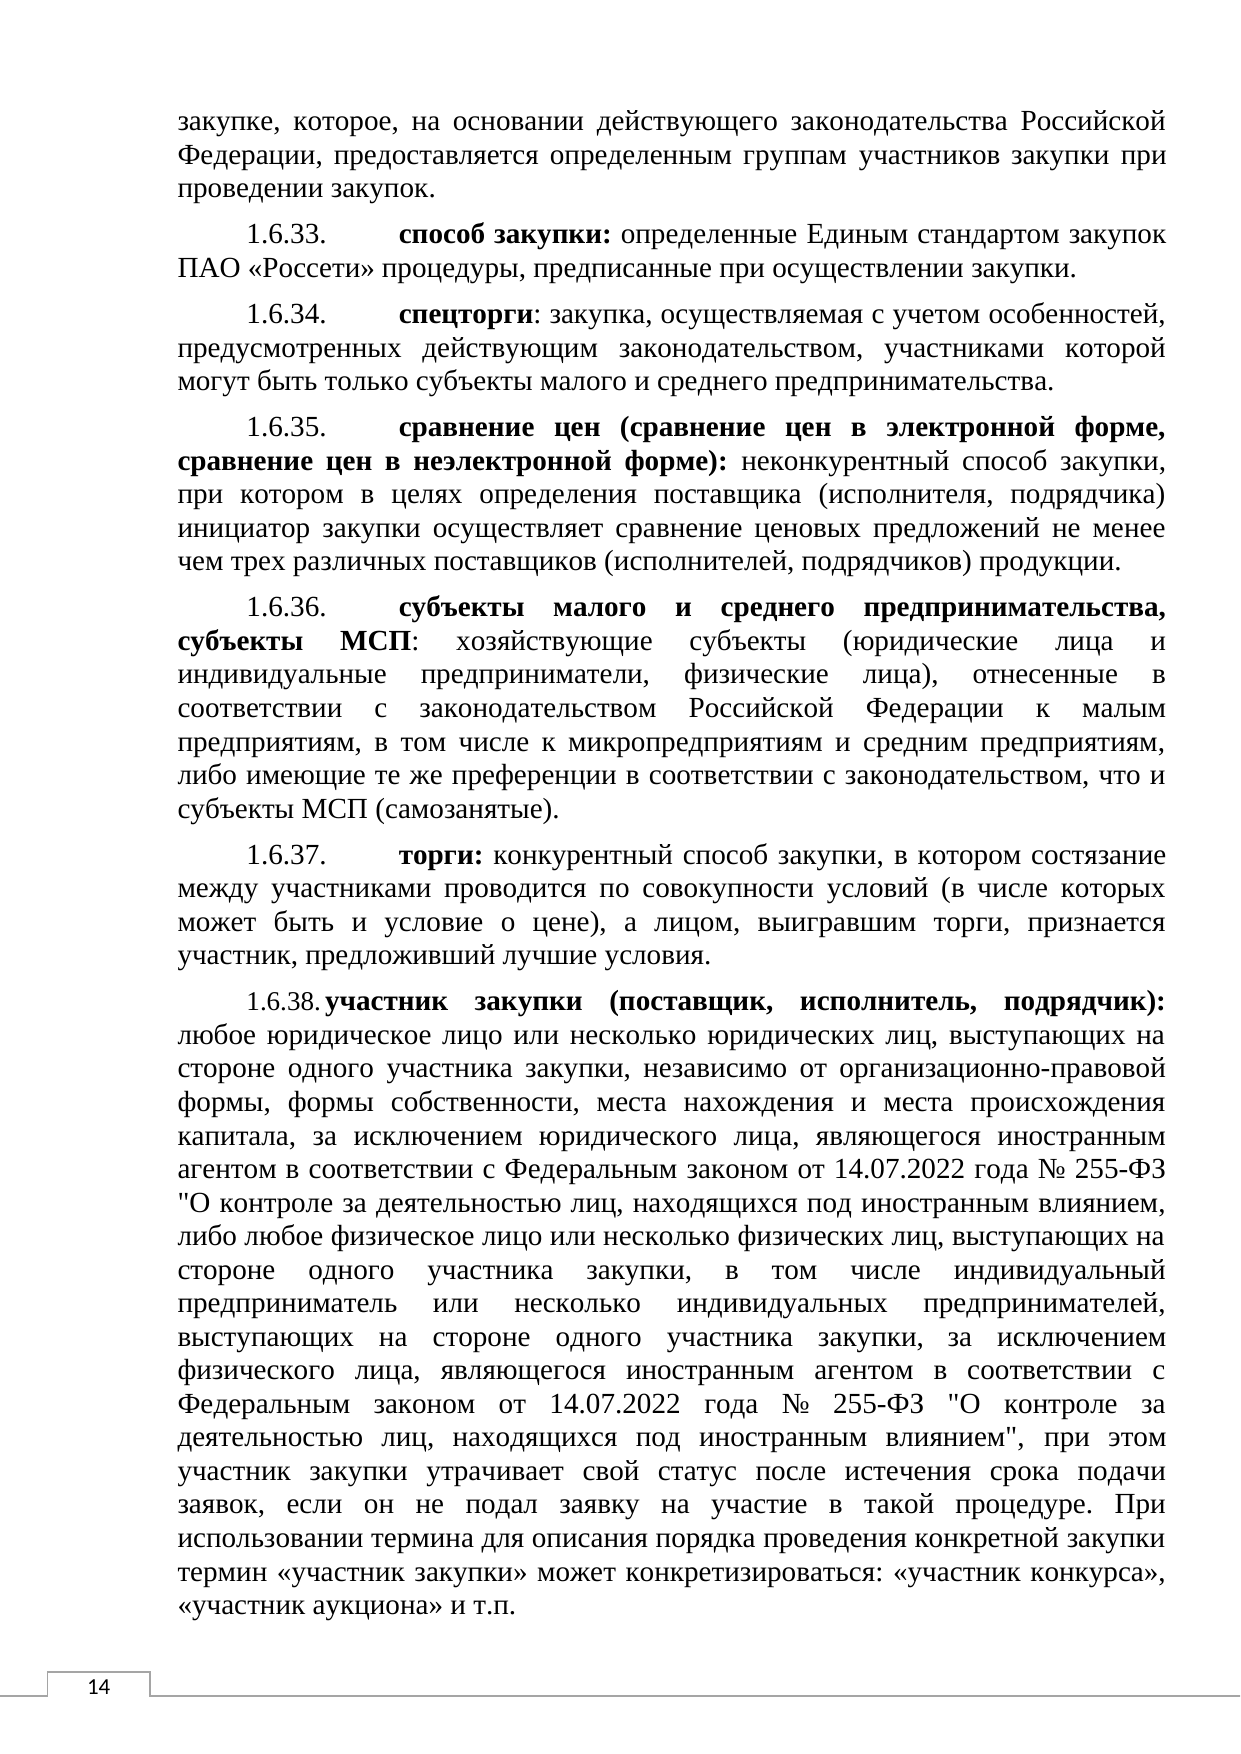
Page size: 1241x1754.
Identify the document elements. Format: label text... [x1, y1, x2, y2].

list сравнение цен (сравнение цен в электронной форме, сравнение цен в неэлектронной форме): неконкурентный способ закупки, при котором в целях определения поставщика (исполнителя, подрядчика) инициатор закупки осуществляет сравнение ценовых предложений не менее чем трех различных поставщиков (исполнителей, подрядчиков) продукции. [177, 409, 1166, 577]
list способ закупки: определенные Единым стандартом закупок ПАО «Россети» процедуры, предписанные при осуществлении закупки. [177, 217, 1166, 284]
list участник закупки (поставщик, исполнитель, подрядчик): любое юридическое лицо или несколько юридических лиц, выступающих на стороне одного участника закупки, независимо от организационно-правовой формы, формы собственности, места нахождения и места происхождения капитала, за исключением юридического лица, являющегося иностранным агентом в соответствии с Федеральным законом от 14.07.2022 года № 255-ФЗ "О контроле за деятельностью лиц, находящихся под иностранным влиянием, либо любое физическое лицо или несколько физических лиц, выступающих на стороне одного участника закупки, в том числе индивидуальный предприниматель или несколько индивидуальных предпринимателей, выступающих на стороне одного участника закупки, за исключением физического лица, являющегося иностранным агентом в соответствии с Федеральным законом от 14.07.2022 года № 255-ФЗ "О контроле за деятельностью лиц, находящихся под иностранным влиянием", при этом участник закупки утрачивает свой статус после истечения срока подачи заявок, если он не подал заявку на участие в такой процедуре. При использовании термина для описания порядка проведения конкретной закупки термин «участник закупки» может конкретизироваться: «участник конкурса», «участник аукциона» и т.п. [177, 983, 1166, 1621]
list субъекты малого и среднего предпринимательства, субъекты МСП: хозяйствующие субъекты (юридические лица и индивидуальные предприниматели, физические лица), отнесенные в соответствии с законодательством Российской Федерации к малым предприятиям, в том числе к микропредприятиям и средним предприятиям, либо имеющие те же преференции в соответствии с законодательством, что и субъекты МСП (самозанятые). [177, 589, 1166, 824]
list торги: конкурентный способ закупки, в котором состязание между участниками проводится по совокупности условий (в числе которых может быть и условие о цене), а лицом, выигравшим торги, признается участник, предложивший лучшие условия. [177, 837, 1166, 971]
list спецторги: закупка, осуществляемая с учетом особенностей, предусмотренных действующим законодательством, участниками которой могут быть только субъекты малого и среднего предпринимательства. [177, 296, 1166, 397]
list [177, 103, 1166, 204]
